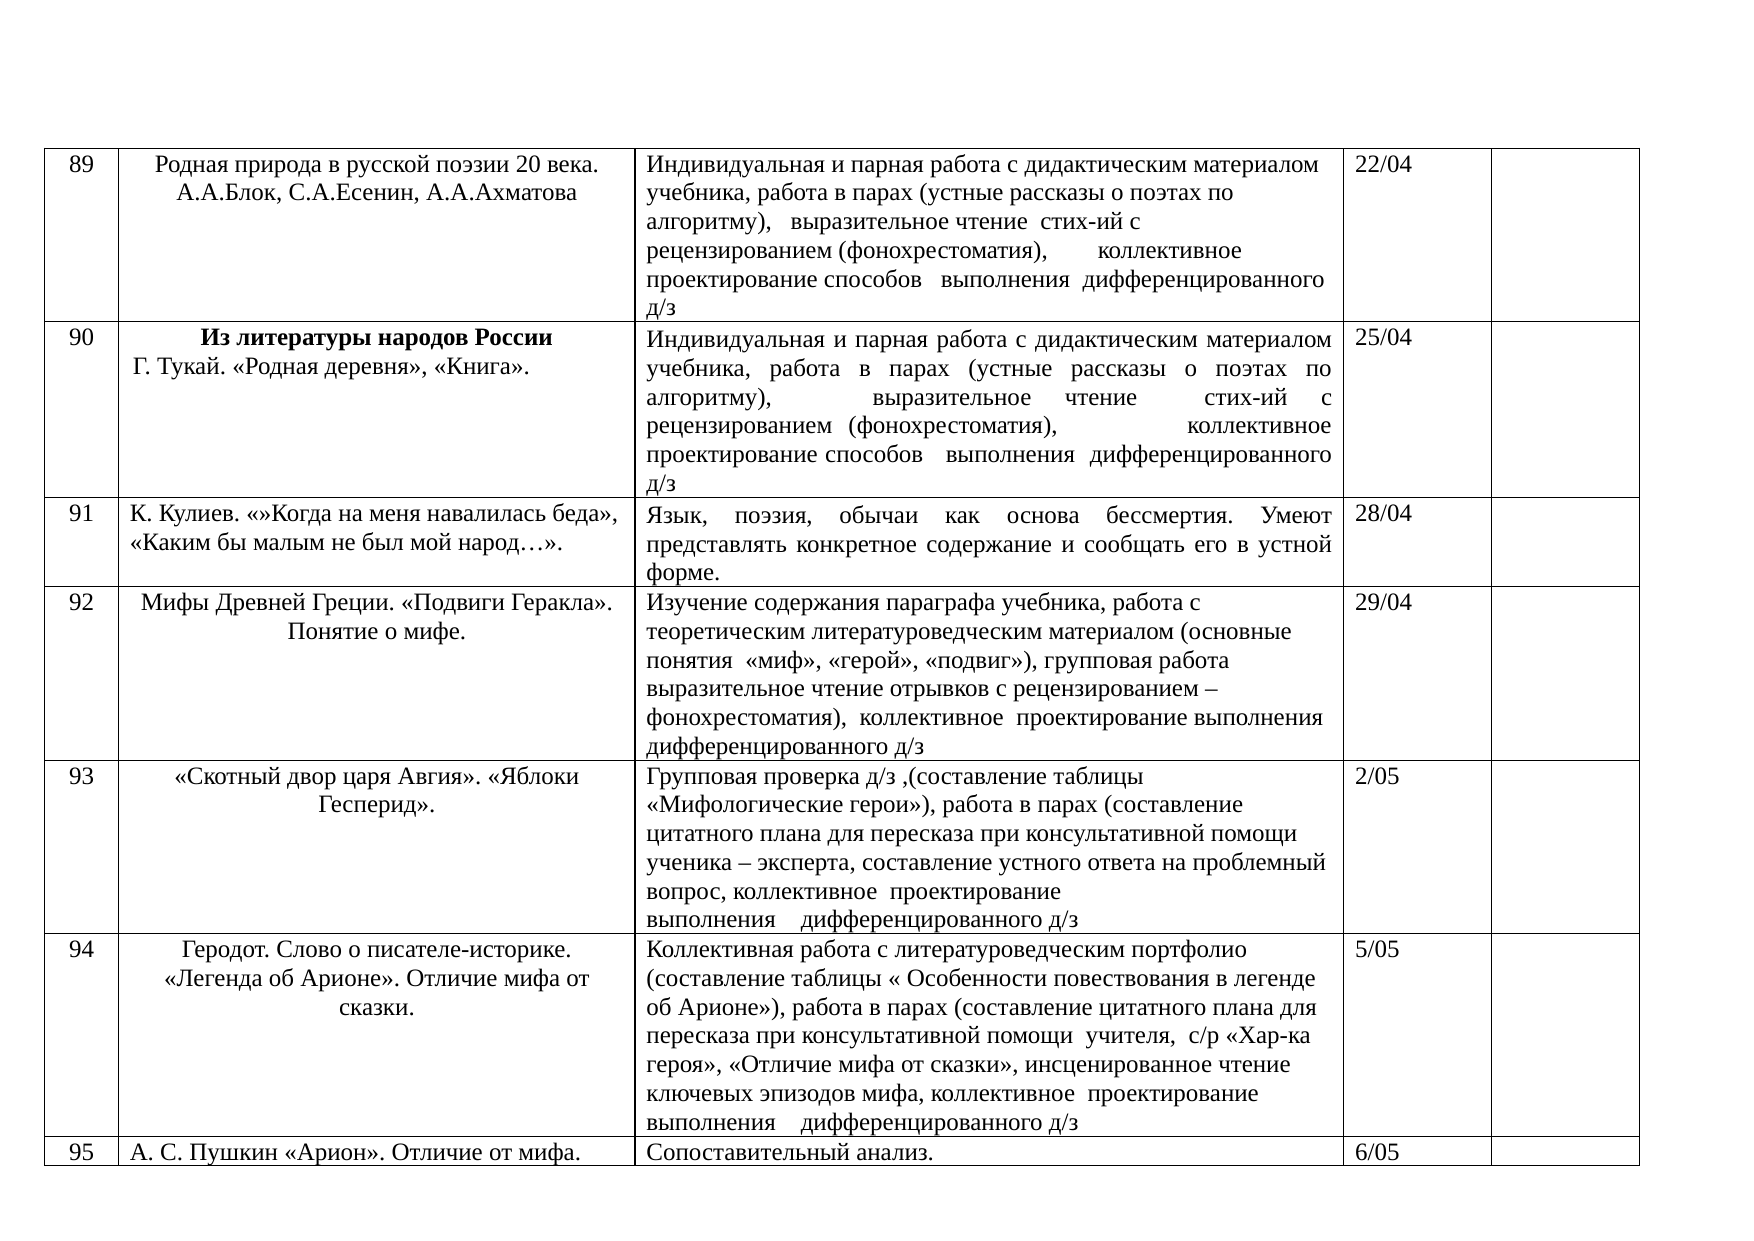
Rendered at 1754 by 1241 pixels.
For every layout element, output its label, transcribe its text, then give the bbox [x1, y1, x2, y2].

table_cell Мифы Древней Греции. «Подвиги Геракла». Понятие о мифе. [119, 587, 634, 760]
table_cell 93 [45, 761, 118, 933]
table_cell 25/04 [1344, 322, 1491, 497]
table_cell А. С. Пушкин «Арион». Отличие от мифа. [119, 1137, 634, 1165]
table_cell [1492, 934, 1639, 1136]
table_cell [1492, 498, 1639, 586]
table_cell 29/04 [1344, 587, 1491, 760]
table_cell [636, 934, 1343, 1136]
table_cell 22/04 [1344, 149, 1491, 321]
table_cell 28/04 [1344, 498, 1491, 586]
table_cell Родная природа в русской поэзии 20 века. А.А.Блок, С.А.Есенин, А.А.Ахматова [119, 149, 634, 321]
table_cell 90 [45, 322, 118, 497]
table_cell 94 [45, 934, 118, 1136]
table_cell [1492, 761, 1639, 933]
table_cell Индивидуальная и парная работа с дидактическим материалом учебника, работа в парах (устные рассказы о поэтах по алгоритму), выразительное чтение стих-ий с рецензированием (фонохрестоматия), коллективное проектирование способов выполнения дифференцированного д/з [636, 149, 1343, 321]
table_cell Индивидуальная и парная работа с дидактическим материалом учебника, работа в парах (устные рассказы о поэтах по алгоритму), выразительное чтение стих-ий с рецензированием (фонохрестоматия), коллективное проектирование способов выполнения дифференцированного д/з [636, 322, 1343, 497]
table_cell Изучение содержания параграфа учебника, работа с теоретическим литературоведческим материалом (основные понятия «миф», «герой», «подвиг»), групповая работа выразительное чтение отрывков с рецензированием – фонохрестоматия), коллективное проектирование выполнения дифференцированного д/з [636, 587, 1343, 760]
table_cell Из литературы народов России Г. Тукай. «Родная деревня», «Книга». [119, 322, 634, 497]
table_cell К. Кулиев. «»Когда на меня навалилась беда», «Каким бы малым не был мой народ…». [119, 498, 634, 586]
table_cell 91 [45, 498, 118, 586]
table_cell Сопоставительный анализ. [636, 1137, 1343, 1165]
table_cell [1492, 587, 1639, 760]
table_cell Групповая проверка д/з ,(составление таблицы «Мифологические герои»), работа в парах (составление цитатного плана для пересказа при консультативной помощи ученика – эксперта, составление устного ответа на проблемный вопрос, коллективное проектирование выполнения дифференцированного д/з [636, 761, 1343, 933]
table_cell Язык, поэзия, обычаи как основа бессмертия. Умеют представлять конкретное содержание и сообщать его в устной форме. [636, 498, 1343, 586]
table_cell 6/05 [1344, 1137, 1491, 1165]
table_cell 95 [45, 1137, 118, 1165]
table_cell [1492, 322, 1639, 497]
table_cell 92 [45, 587, 118, 760]
table_cell 2/05 [1344, 761, 1491, 933]
table_cell Геродот. Слово о писателе-историке. «Легенда об Арионе». Отличие мифа от сказки. [119, 934, 634, 1136]
table_cell 89 [45, 149, 118, 321]
table_cell «Скотный двор царя Авгия». «Яблоки Гесперид». [119, 761, 634, 933]
table_cell [1492, 149, 1639, 321]
table_cell 5/05 [1344, 934, 1491, 1136]
table_cell [1492, 1137, 1639, 1165]
